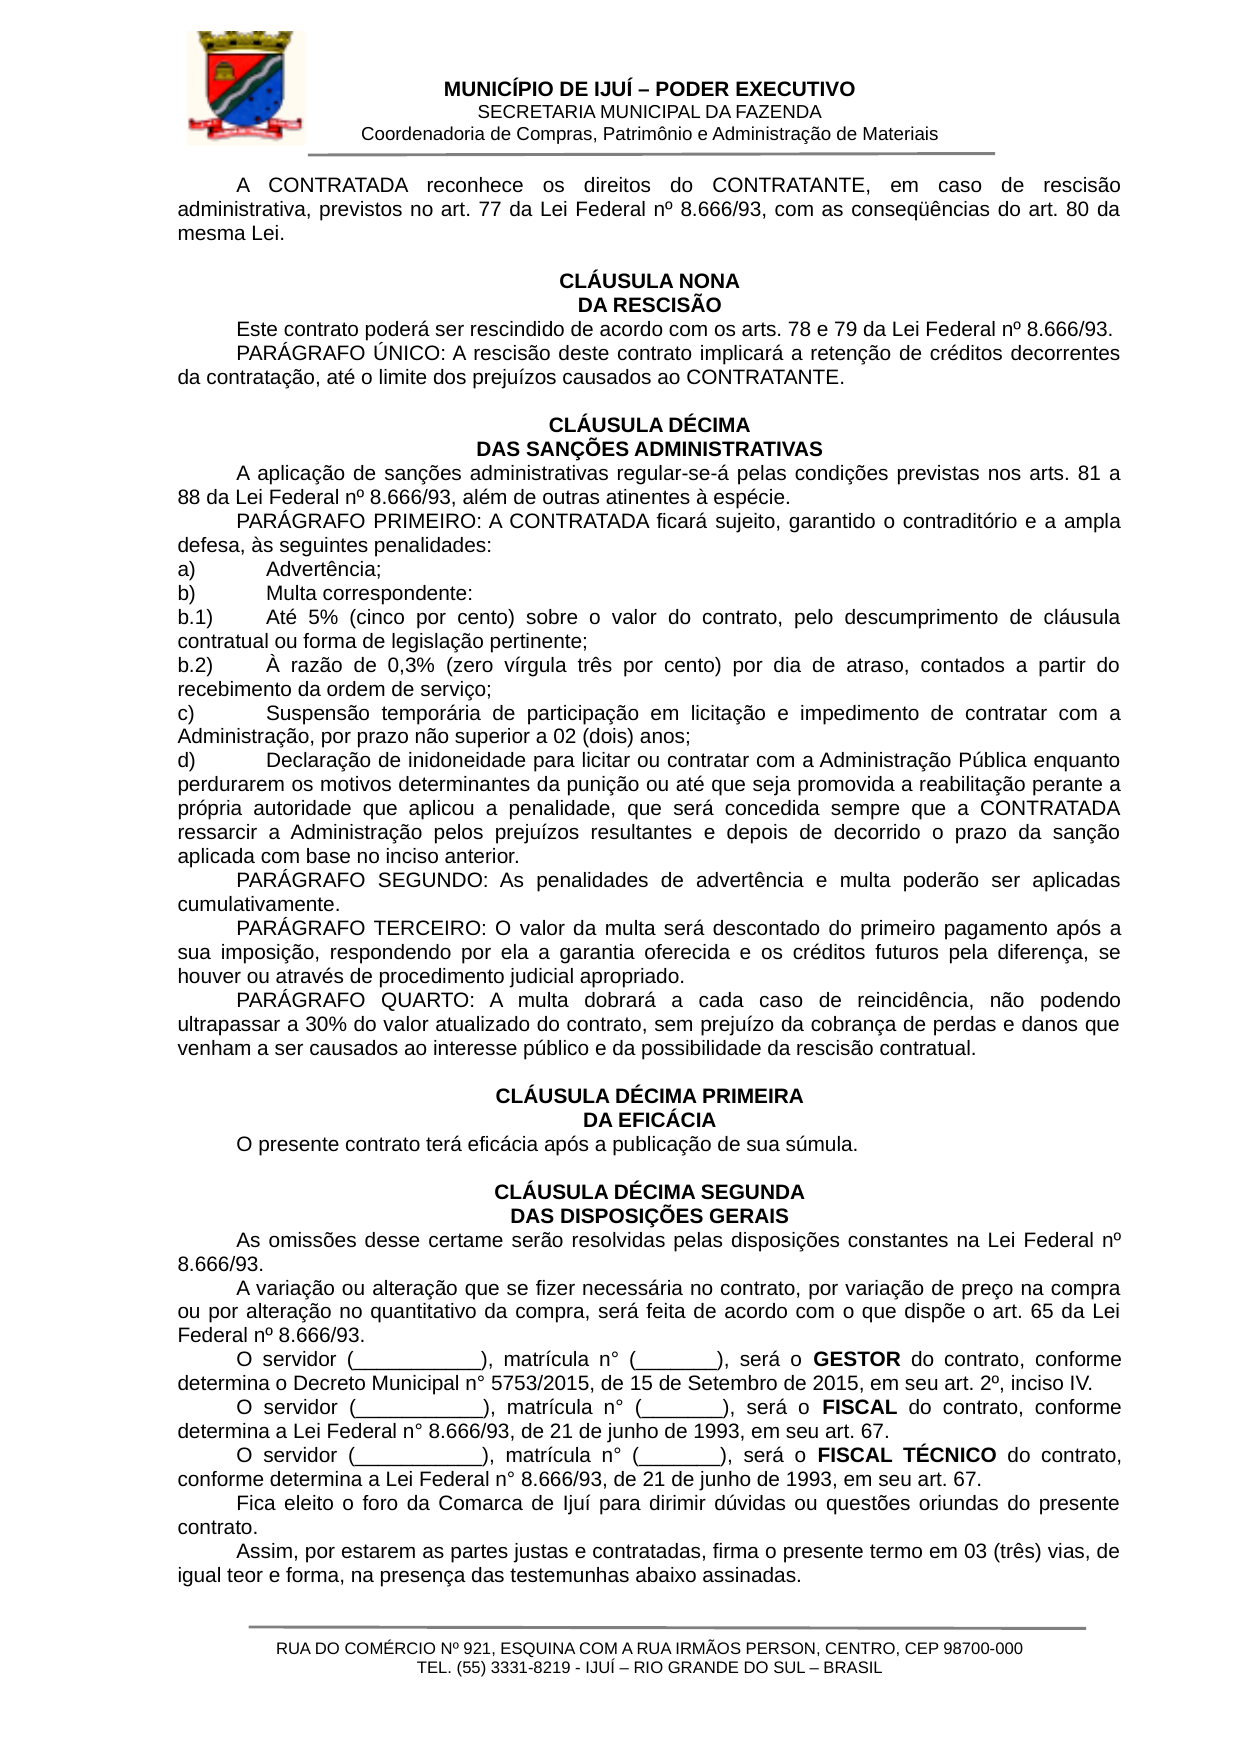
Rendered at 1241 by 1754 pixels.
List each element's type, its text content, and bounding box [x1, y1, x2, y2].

text DA RESCISÃO [177, 293, 1122, 317]
text Assim, por estarem as partes justas e contratadas, firma o presente termo em 03 (três) vias, de igual teor e forma, na presença das testemunhas abaixo assinadas. [177, 1539, 1122, 1587]
text O servidor (___________), matrícula n° (_______), será o GESTOR do contrato, conforme determina o Decreto Municipal n° 5753/2015, de 15 de Setembro de 2015, em seu art. 2º, inciso IV. [177, 1347, 1122, 1395]
text PARÁGRAFO TERCEIRO: O valor da multa será descontado do primeiro pagamento após a sua imposição, respondendo por ela a garantia oferecida e os créditos futuros pela diferença, se houver ou através de procedimento judicial apropriado. [177, 916, 1122, 988]
text DAS SANÇÕES ADMINISTRATIVAS [177, 437, 1122, 461]
text Fica eleito o foro da Comarca de Ijuí para dirimir dúvidas ou questões oriundas do presente contrato. [177, 1491, 1122, 1539]
picture [185, 31, 306, 148]
text Este contrato poderá ser rescindido de acordo com os arts. 78 e 79 da Lei Federal nº 8.666/93. [177, 317, 1122, 341]
text c) Suspensão temporária de participação em licitação e impedimento de contratar com a Administração, por prazo não superior a 02 (dois) anos; [177, 700, 1122, 748]
text b.2) À razão de 0,3% (zero vírgula três por cento) por dia de atraso, contados a partir do recebimento da ordem de serviço; [177, 652, 1122, 700]
text CLÁUSULA DÉCIMA [177, 413, 1122, 437]
text O servidor (___________), matrícula n° (_______), será o FISCAL TÉCNICO do contrato, conforme determina a Lei Federal n° 8.666/93, de 21 de junho de 1993, em seu art. 67. [177, 1443, 1122, 1491]
text DA EFICÁCIA [177, 1108, 1122, 1132]
text A variação ou alteração que se fizer necessária no contrato, por variação de preço na compra ou por alteração no quantitativo da compra, será feita de acordo com o que dispõe o art. 65 da Lei Federal nº 8.666/93. [177, 1275, 1122, 1347]
text a) Advertência; [177, 557, 1122, 581]
text b.1) Até 5% (cinco por cento) sobre o valor do contrato, pelo descumprimento de cláusula contratual ou forma de legislação pertinente; [177, 604, 1122, 652]
text DAS DISPOSIÇÕES GERAIS [177, 1203, 1122, 1227]
text A CONTRATADA reconhece os direitos do CONTRATANTE, em caso de rescisão administrativa, previstos no art. 77 da Lei Federal nº 8.666/93, com as conseqüências do art. 80 da mesma Lei. [177, 173, 1122, 245]
text b) Multa correspondente: [177, 581, 1122, 604]
text O servidor (___________), matrícula n° (_______), será o FISCAL do contrato, conforme determina a Lei Federal n° 8.666/93, de 21 de junho de 1993, em seu art. 67. [177, 1395, 1122, 1443]
text As omissões desse certame serão resolvidas pelas disposições constantes na Lei Federal nº 8.666/93. [177, 1227, 1122, 1275]
text PARÁGRAFO QUARTO: A multa dobrará a cada caso de reincidência, não podendo ultrapassar a 30% do valor atualizado do contrato, sem prejuízo da cobrança de perdas e danos que venham a ser causados ao interesse público e da possibilidade da rescisão contratual. [177, 988, 1122, 1060]
text CLÁUSULA NONA [177, 269, 1122, 293]
text PARÁGRAFO ÚNICO: A rescisão deste contrato implicará a retenção de créditos decorrentes da contratação, até o limite dos prejuízos causados ao CONTRATANTE. [177, 341, 1122, 389]
text CLÁUSULA DÉCIMA SEGUNDA [177, 1179, 1122, 1203]
text PARÁGRAFO SEGUNDO: As penalidades de advertência e multa poderão ser aplicadas cumulativamente. [177, 868, 1122, 916]
text CLÁUSULA DÉCIMA PRIMEIRA [177, 1084, 1122, 1108]
text A aplicação de sanções administrativas regular-se-á pelas condições previstas nos arts. 81 a 88 da Lei Federal nº 8.666/93, além de outras atinentes à espécie. [177, 461, 1122, 509]
text PARÁGRAFO PRIMEIRO: A CONTRATADA ficará sujeito, garantido o contraditório e a ampla defesa, às seguintes penalidades: [177, 509, 1122, 557]
text O presente contrato terá eficácia após a publicação de sua súmula. [177, 1132, 1122, 1156]
text d) Declaração de inidoneidade para licitar ou contratar com a Administração Pública enquanto perdurarem os motivos determinantes da punição ou até que seja promovida a reabilitação perante a própria autoridade que aplicou a penalidade, que será concedida sempre que a CONTRATADA ressarcir a Administração pelos prejuízos resultantes e depois de decorrido o prazo da sanção aplicada com base no inciso anterior. [177, 748, 1122, 868]
